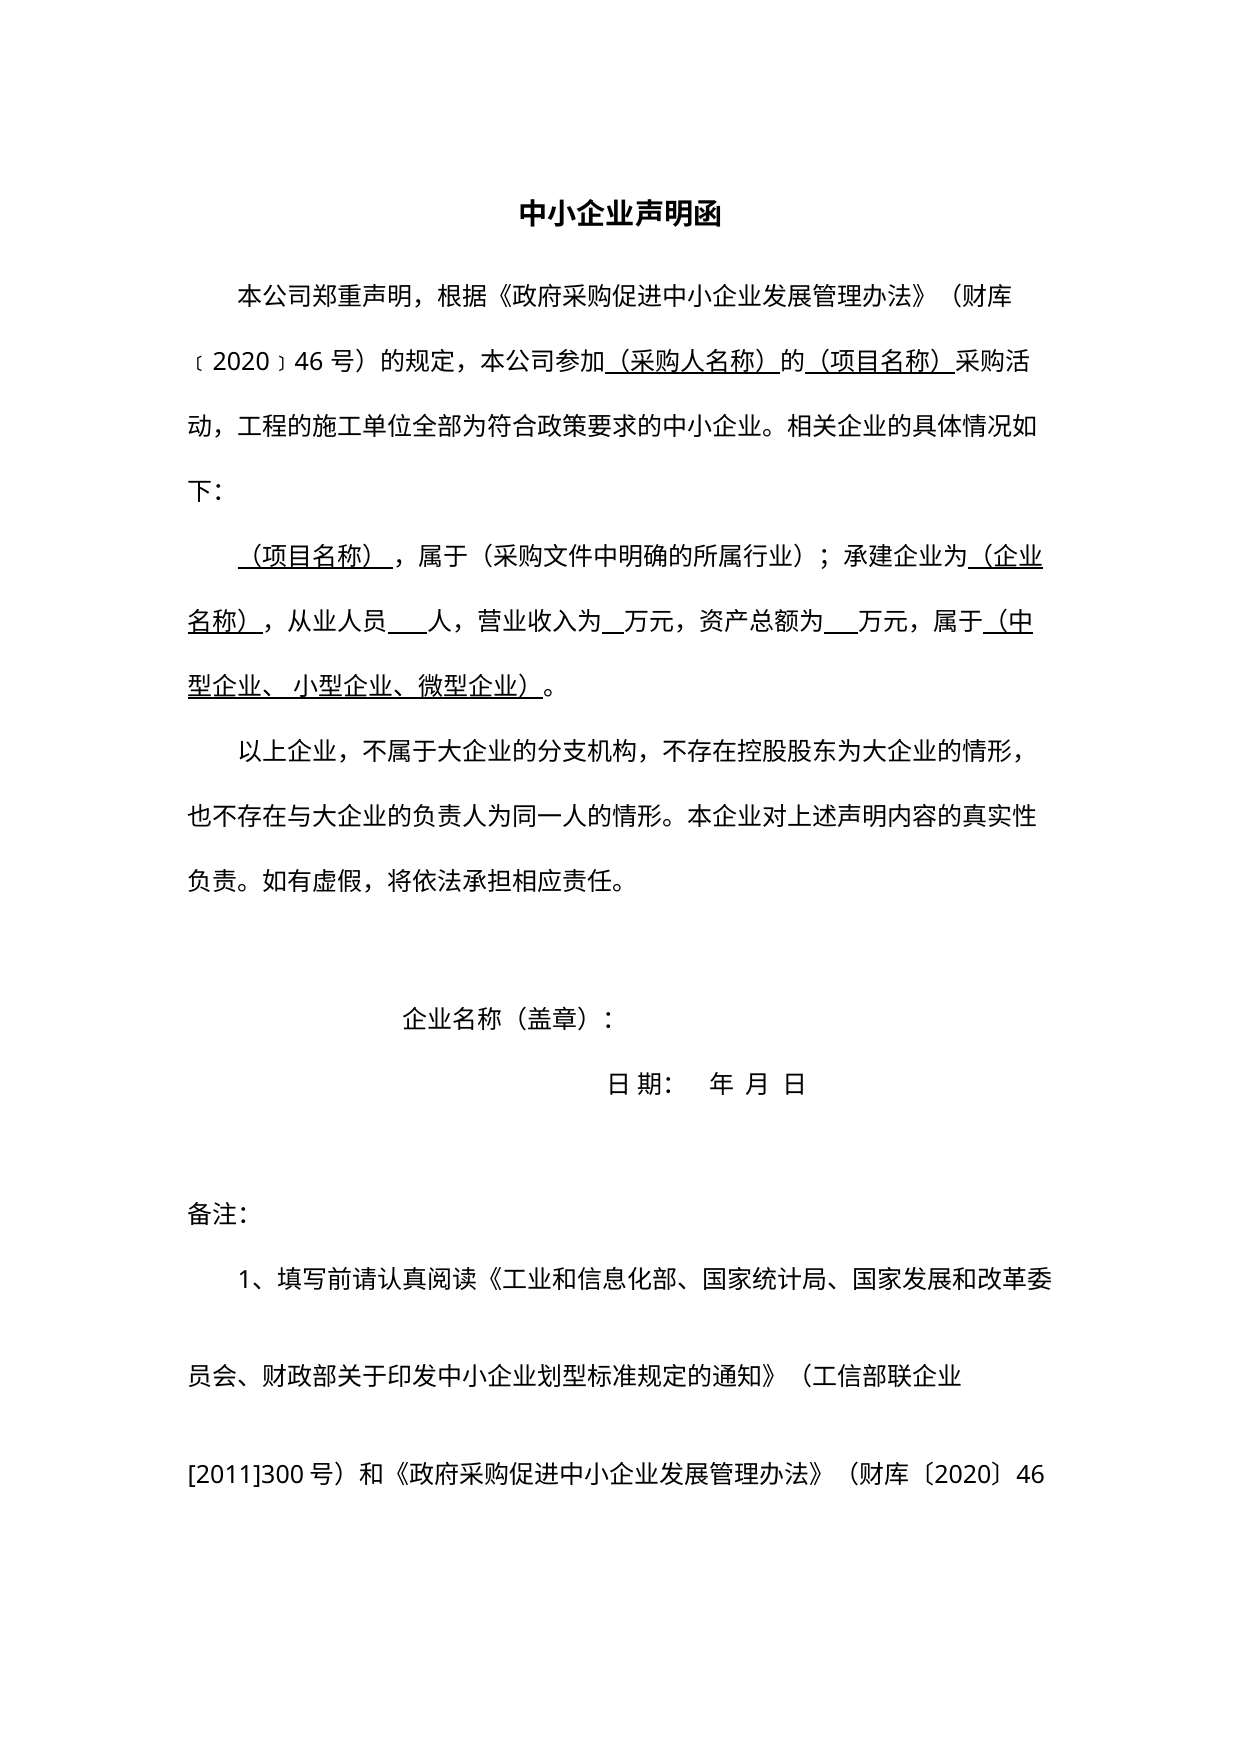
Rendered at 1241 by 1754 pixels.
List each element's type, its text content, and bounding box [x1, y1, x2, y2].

text 企业名称（盖章）： [187, 985, 1053, 1050]
text 备注： [187, 1180, 1053, 1245]
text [187, 1245, 1053, 1505]
text 以上企业，不属于大企业的分支机构，不存在控股股东为大企业的情形，也不存在与大企业的负责人为同一人的情形。本企业对上述声明内容的真实性负责。如有虚假，将依法承担相应责任。 [187, 717, 1053, 912]
text （项目名称） ，属于（采购文件中明确的所属行业）；承建企业为（企业名称），从业人员 人，营业收入为 万元，资产总额为 万元，属于（中型企业、 小型企业、微型企业）。 [187, 522, 1053, 717]
text 中小企业声明函 [187, 179, 1053, 244]
text 日 期： 年 月 日 [187, 1050, 1053, 1115]
text 本公司郑重声明，根据《政府采购促进中小企业发展管理办法》（财库﹝2020﹞46 号）的规定，本公司参加（采购人名称）的（项目名称）采购活动，工程的施工单位全部为符合政策要求的中小企业。相关企业的具体情况如下： [187, 262, 1053, 522]
